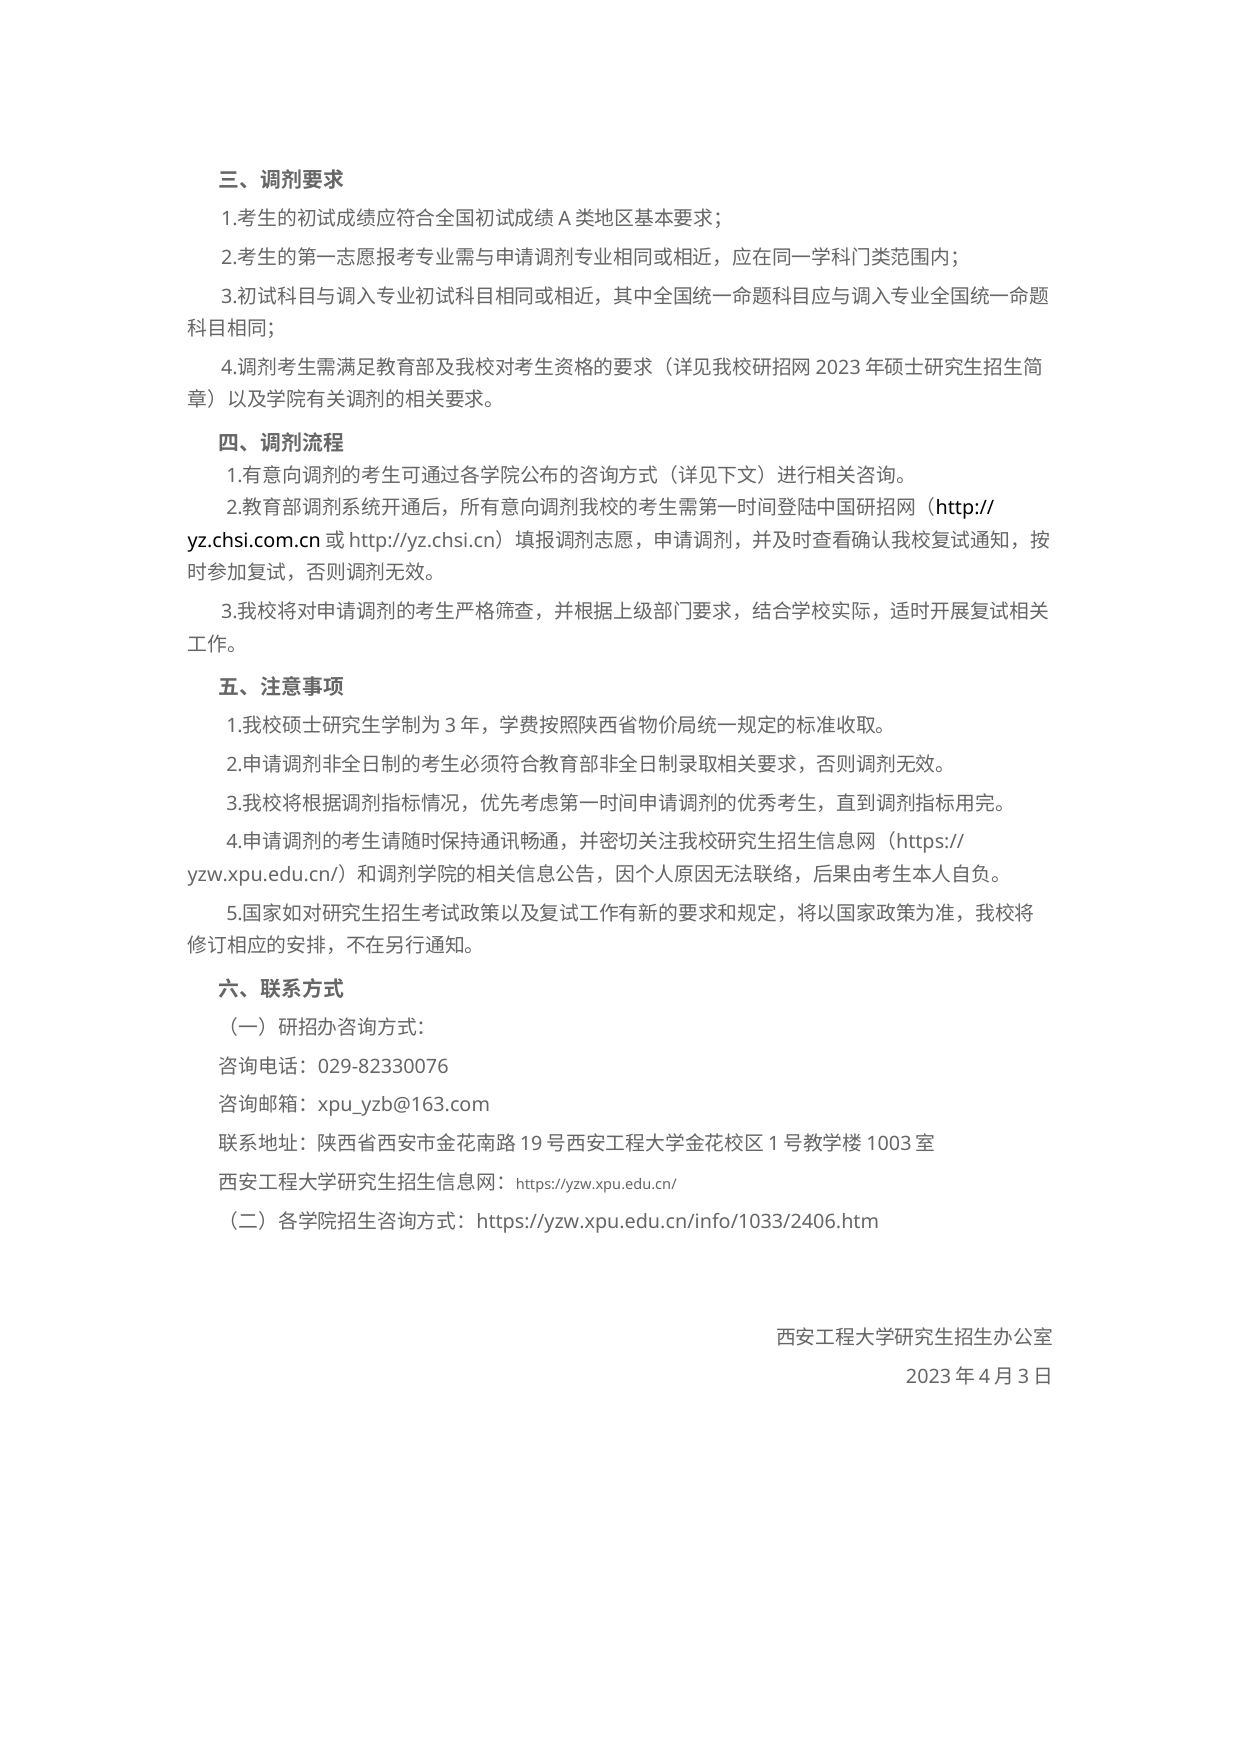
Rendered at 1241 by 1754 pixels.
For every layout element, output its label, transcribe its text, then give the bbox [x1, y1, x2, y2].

text 4.调剂考生需满足教育部及我校对考生资格的要求（详见我校研招网2023年硕士研究生招生简章）以及学院有关调剂的相关要求。 [187, 349, 1053, 414]
text （一）研招办咨询方式： [187, 1009, 1053, 1042]
text 联系地址：陕西省西安市金花南路19号西安工程大学金花校区1号教学楼1003室 [187, 1126, 1053, 1158]
text 西安工程大学研究生招生办公室 [187, 1319, 1053, 1352]
text 咨询电话：029-82330076 [187, 1048, 1053, 1081]
text 五、注意事项 [187, 669, 1053, 702]
text 3.我校将根据调剂指标情况，优先考虑第一时间申请调剂的优秀考生，直到调剂指标用完。 [187, 785, 1053, 818]
text 西安工程大学研究生招生信息网：https://yzw.xpu.edu.cn/ [187, 1164, 1053, 1197]
text 四、调剂流程 [187, 425, 1053, 457]
text 1.考生的初试成绩应符合全国初试成绩A类地区基本要求； [187, 201, 1053, 233]
text 2.教育部调剂系统开通后，所有意向调剂我校的考生需第一时间登陆中国研招网（http://yz.chsi.com.cn或http://yz.chsi.cn）填报调剂志愿，申请调剂，并及时查看确认我校复试通知，按时参加复试，否则调剂无效。 [187, 490, 1053, 587]
text 2023年4月3日 [187, 1358, 1053, 1391]
text 3.我校将对申请调剂的考生严格筛查，并根据上级部门要求，结合学校实际，适时开展复试相关工作。 [187, 594, 1053, 659]
text 4.申请调剂的考生请随时保持通讯畅通，并密切关注我校研究生招生信息网（https://yzw.xpu.edu.cn/）和调剂学院的相关信息公告，因个人原因无法联络，后果由考生本人自负。 [187, 824, 1053, 889]
text 5.国家如对研究生招生考试政策以及复试工作有新的要求和规定，将以国家政策为准，我校将修订相应的安排，不在另行通知。 [187, 895, 1053, 960]
text 三、调剂要求 [187, 162, 1053, 194]
text 1.有意向调剂的考生可通过各学院公布的咨询方式（详见下文）进行相关咨询。 [187, 457, 1053, 490]
text 1.我校硕士研究生学制为3年，学费按照陕西省物价局统一规定的标准收取。 [187, 708, 1053, 740]
text 2.申请调剂非全日制的考生必须符合教育部非全日制录取相关要求，否则调剂无效。 [187, 747, 1053, 779]
text 六、联系方式 [187, 971, 1053, 1003]
text 2.考生的第一志愿报考专业需与申请调剂专业相同或相近，应在同一学科门类范围内； [187, 239, 1053, 272]
text 咨询邮箱：xpu_yzb@163.com [187, 1087, 1053, 1119]
text 3.初试科目与调入专业初试科目相同或相近，其中全国统一命题科目应与调入专业全国统一命题科目相同； [187, 278, 1053, 343]
text （二）各学院招生咨询方式：https://yzw.xpu.edu.cn/info/1033/2406.htm [187, 1203, 1053, 1236]
